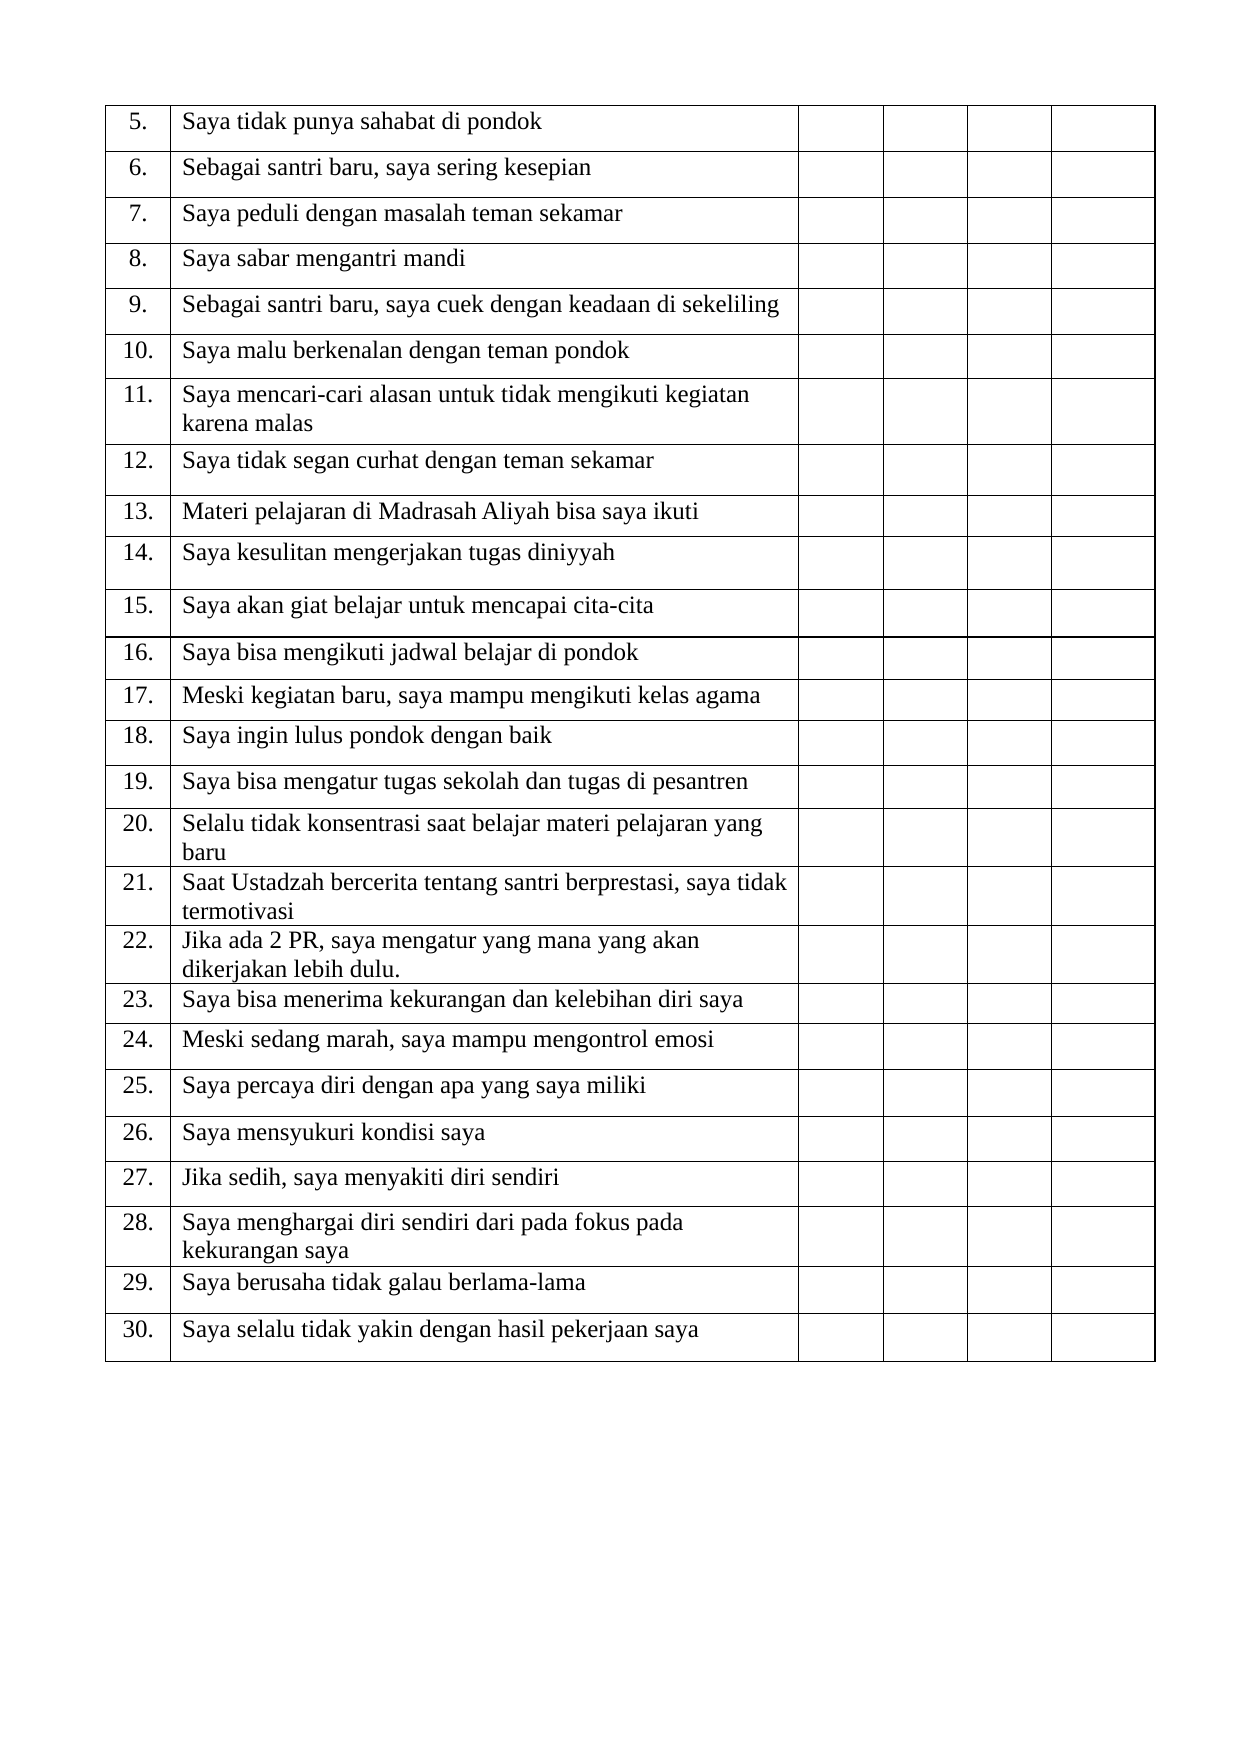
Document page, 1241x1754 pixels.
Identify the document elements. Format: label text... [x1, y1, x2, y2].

table_cell [799, 926, 883, 983]
table_cell 10. [106, 335, 170, 378]
table_cell 11. [106, 379, 170, 444]
table_cell [799, 379, 883, 444]
table_cell [968, 1070, 1051, 1116]
table_cell [799, 152, 883, 197]
table_cell 14. [106, 537, 170, 589]
table_cell Saya percaya diri dengan apa yang saya miliki [171, 1070, 798, 1116]
table_cell [884, 1070, 967, 1116]
table_cell [799, 106, 883, 151]
table_cell [884, 867, 967, 924]
table_cell [968, 335, 1051, 378]
table_cell [1052, 152, 1154, 197]
table_cell [1052, 335, 1154, 378]
table_cell [968, 445, 1051, 495]
table_cell [884, 590, 967, 636]
table_cell [968, 867, 1051, 924]
table_cell Saya ingin lulus pondok dengan baik [171, 721, 798, 765]
table_cell 22. [106, 926, 170, 983]
table_cell [1052, 1070, 1154, 1116]
table_cell [799, 984, 883, 1023]
table_cell Saya mensyukuri kondisi saya [171, 1117, 798, 1161]
table_cell [799, 1267, 883, 1313]
table_cell [799, 1024, 883, 1069]
table_cell [884, 1314, 967, 1361]
table_cell [884, 1267, 967, 1313]
table_cell [968, 152, 1051, 197]
table_cell 16. [106, 638, 170, 679]
table_cell [968, 198, 1051, 242]
table_cell [1052, 590, 1154, 636]
table_cell [1052, 926, 1154, 983]
table_cell [799, 289, 883, 334]
table_cell [1052, 379, 1154, 444]
table_cell 12. [106, 445, 170, 495]
table_cell 29. [106, 1267, 170, 1313]
table_cell [1052, 1207, 1154, 1266]
table_cell 17. [106, 680, 170, 719]
table_cell [968, 537, 1051, 589]
table_cell 24. [106, 1024, 170, 1069]
table_cell [1052, 809, 1154, 866]
table_cell [1052, 721, 1154, 765]
table_cell 21. [106, 867, 170, 924]
table_cell Saya sabar mengantri mandi [171, 244, 798, 288]
table_cell Materi pelajaran di Madrasah Aliyah bisa saya ikuti [171, 496, 798, 536]
table_cell Sebagai santri baru, saya cuek dengan keadaan di sekeliling [171, 289, 798, 334]
table_cell [884, 379, 967, 444]
table_cell [968, 809, 1051, 866]
table_cell [799, 721, 883, 765]
table_cell 20. [106, 809, 170, 866]
table_cell [799, 1207, 883, 1266]
table_cell Saya bisa mengatur tugas sekolah dan tugas di pesantren [171, 766, 798, 807]
table_cell 26. [106, 1117, 170, 1161]
table_cell [1052, 1117, 1154, 1161]
table_cell Jika sedih, saya menyakiti diri sendiri [171, 1162, 798, 1206]
table_cell [884, 638, 967, 679]
table_cell [1052, 106, 1154, 151]
table_cell [968, 289, 1051, 334]
table_cell [884, 1117, 967, 1161]
table_cell [1052, 496, 1154, 536]
table_cell [1052, 1314, 1154, 1361]
table_cell [968, 1207, 1051, 1266]
table_cell Saya menghargai diri sendiri dari pada fokus pada kekurangan saya [171, 1207, 798, 1266]
table_cell [968, 766, 1051, 807]
table_cell [884, 766, 967, 807]
table_cell [1052, 984, 1154, 1023]
table_cell Meski sedang marah, saya mampu mengontrol emosi [171, 1024, 798, 1069]
table_cell [968, 721, 1051, 765]
table_cell [968, 680, 1051, 719]
table_cell [1052, 638, 1154, 679]
table_cell 27. [106, 1162, 170, 1206]
table_cell [799, 537, 883, 589]
table_cell [968, 1024, 1051, 1069]
table_cell [884, 926, 967, 983]
table_cell [884, 537, 967, 589]
table_cell [799, 809, 883, 866]
table_cell [968, 1314, 1051, 1361]
table_cell [884, 152, 967, 197]
table_cell [1052, 680, 1154, 719]
table_cell [1052, 1024, 1154, 1069]
table_cell [884, 496, 967, 536]
table_cell 30. [106, 1314, 170, 1361]
table_cell [884, 198, 967, 242]
table_cell [799, 590, 883, 636]
table_cell [799, 1162, 883, 1206]
table_cell [799, 1314, 883, 1361]
table_cell [884, 106, 967, 151]
table_cell [968, 379, 1051, 444]
table_cell [799, 867, 883, 924]
table_cell Meski kegiatan baru, saya mampu mengikuti kelas agama [171, 680, 798, 719]
table_cell 18. [106, 721, 170, 765]
table_cell [799, 198, 883, 242]
table_cell Saya berusaha tidak galau berlama-lama [171, 1267, 798, 1313]
table_cell [884, 445, 967, 495]
table_cell 23. [106, 984, 170, 1023]
table_cell [1052, 1267, 1154, 1313]
table_cell Saya bisa menerima kekurangan dan kelebihan diri saya [171, 984, 798, 1023]
table_cell [884, 1162, 967, 1206]
table_cell [1052, 198, 1154, 242]
table_cell Sebagai santri baru, saya sering kesepian [171, 152, 798, 197]
table_cell [1052, 867, 1154, 924]
table_cell [884, 289, 967, 334]
table_cell [799, 766, 883, 807]
table_cell [1052, 244, 1154, 288]
table_cell 8. [106, 244, 170, 288]
table_cell [799, 496, 883, 536]
table_cell Saya tidak punya sahabat di pondok [171, 106, 798, 151]
table_cell [968, 106, 1051, 151]
table_cell [884, 809, 967, 866]
table_cell [884, 1024, 967, 1069]
table_cell Saya peduli dengan masalah teman sekamar [171, 198, 798, 242]
table_cell [799, 445, 883, 495]
table_cell [1052, 537, 1154, 589]
table_cell [884, 984, 967, 1023]
table_cell Saya akan giat belajar untuk mencapai cita-cita [171, 590, 798, 636]
table_cell Selalu tidak konsentrasi saat belajar materi pelajaran yang baru [171, 809, 798, 866]
table_cell [968, 984, 1051, 1023]
table_cell [884, 680, 967, 719]
table_cell [884, 335, 967, 378]
table_cell [799, 1117, 883, 1161]
table_cell [1052, 289, 1154, 334]
table_cell [799, 335, 883, 378]
table_cell [1052, 766, 1154, 807]
table_cell [884, 721, 967, 765]
table_cell Saat Ustadzah bercerita tentang santri berprestasi, saya tidak termotivasi [171, 867, 798, 924]
table_cell [968, 638, 1051, 679]
table_cell 9. [106, 289, 170, 334]
table_cell [968, 1267, 1051, 1313]
table_cell Saya malu berkenalan dengan teman pondok [171, 335, 798, 378]
table_cell 25. [106, 1070, 170, 1116]
table_cell Saya selalu tidak yakin dengan hasil pekerjaan saya [171, 1314, 798, 1361]
table_cell 5. [106, 106, 170, 151]
table_cell [1052, 1162, 1154, 1206]
table_cell 13. [106, 496, 170, 536]
table_cell [968, 496, 1051, 536]
table_cell [968, 244, 1051, 288]
table_cell [1052, 445, 1154, 495]
table_cell Saya tidak segan curhat dengan teman sekamar [171, 445, 798, 495]
table_cell [799, 680, 883, 719]
table_cell 15. [106, 590, 170, 636]
table_cell [968, 926, 1051, 983]
table_cell Saya kesulitan mengerjakan tugas diniyyah [171, 537, 798, 589]
table_cell [799, 244, 883, 288]
table_cell [968, 1117, 1051, 1161]
table_cell [968, 1162, 1051, 1206]
table_cell 19. [106, 766, 170, 807]
table_cell Saya mencari-cari alasan untuk tidak mengikuti kegiatan karena malas [171, 379, 798, 444]
table_cell 6. [106, 152, 170, 197]
table_cell Saya bisa mengikuti jadwal belajar di pondok [171, 638, 798, 679]
table_cell Jika ada 2 PR, saya mengatur yang mana yang akan dikerjakan lebih dulu. [171, 926, 798, 983]
table_cell 7. [106, 198, 170, 242]
table_cell [799, 1070, 883, 1116]
table_cell [799, 638, 883, 679]
table_cell [968, 590, 1051, 636]
table_cell [884, 244, 967, 288]
table_cell 28. [106, 1207, 170, 1266]
table_cell [884, 1207, 967, 1266]
